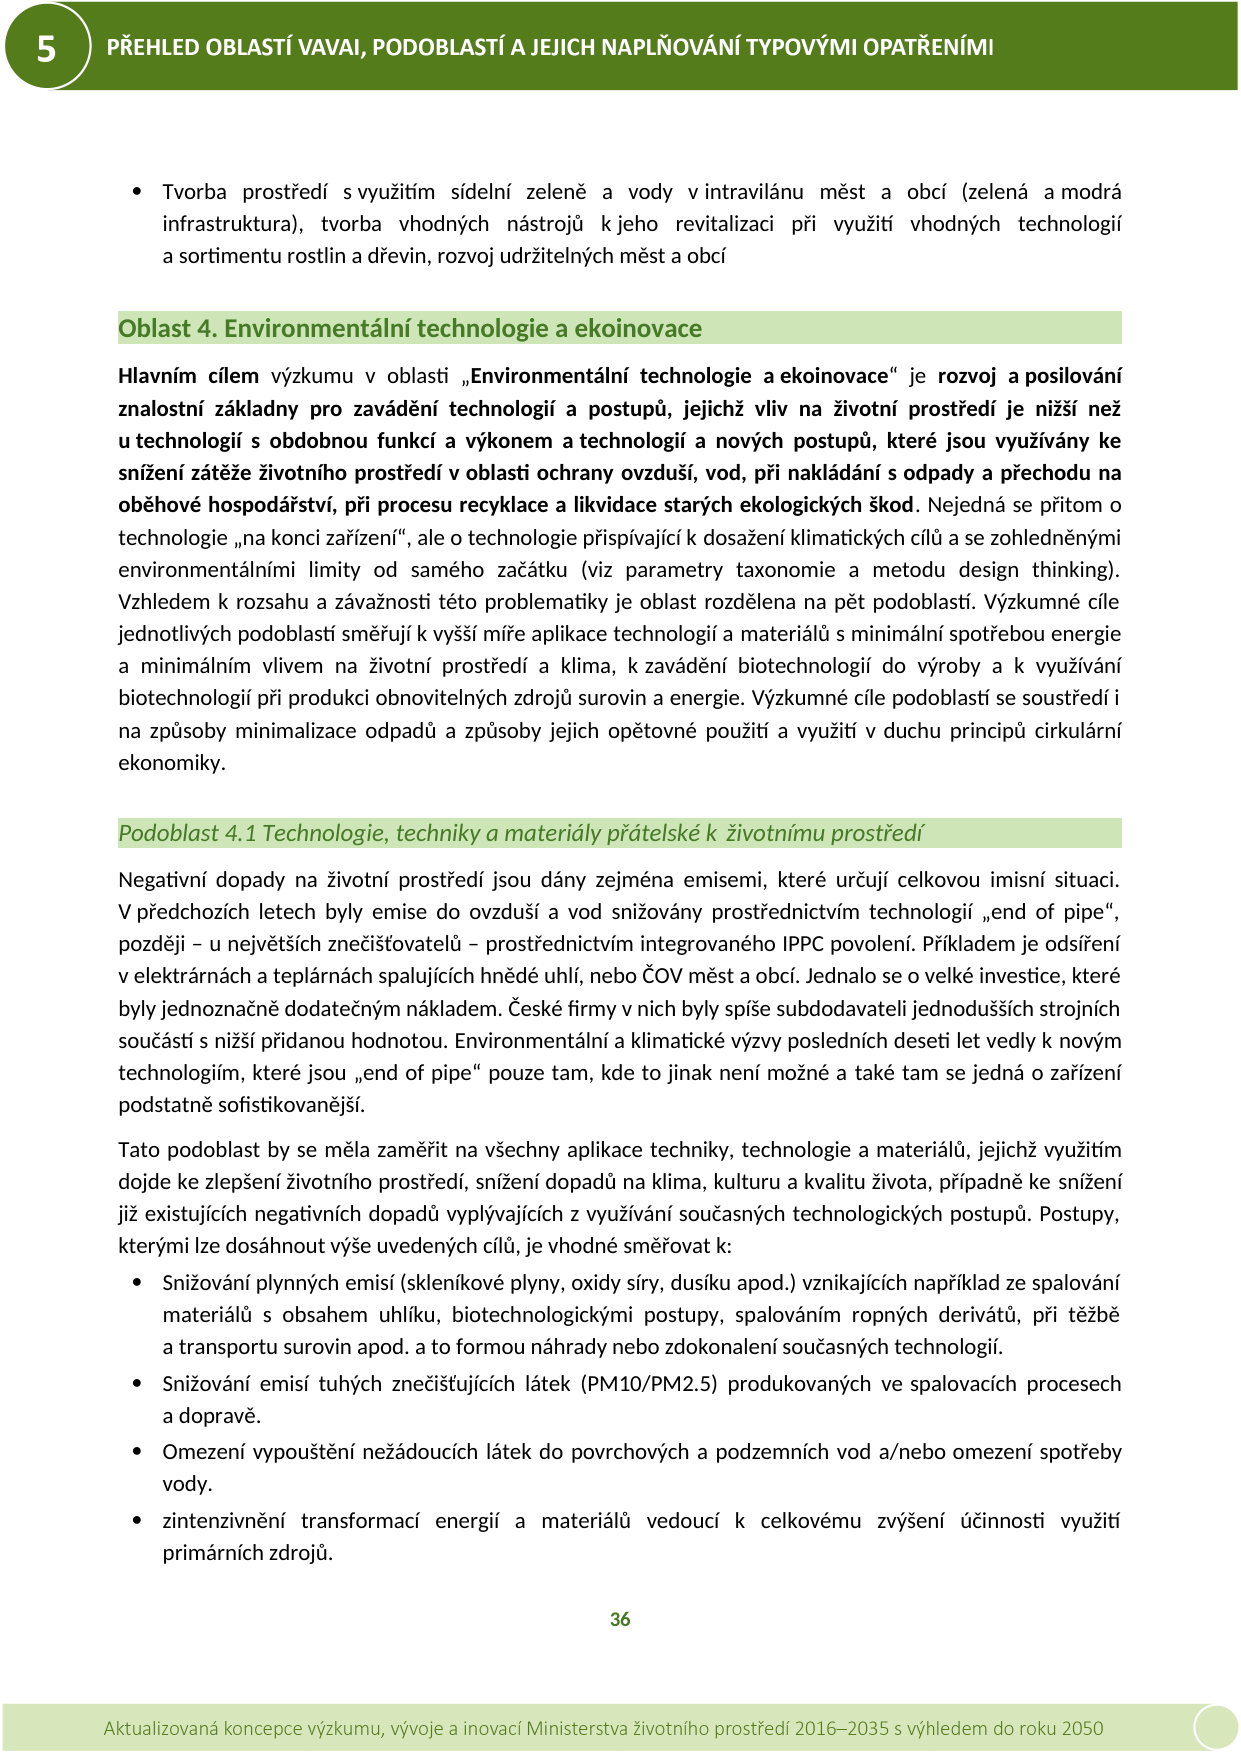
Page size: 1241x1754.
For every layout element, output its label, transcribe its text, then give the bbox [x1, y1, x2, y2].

list Snižování emisí tuhých znečišťujících látek (PM10/PM2.5) produkovaných ve spalovacích procesech a dopravě. [133, 1369, 1122, 1429]
picture [2, 1701, 1240, 1753]
text Tato podoblast by se měla zaměřit na všechny aplikace techniky, technologie a materiálů, jejichž využitím dojde ke zlepšení životního prostředí, snížení dopadů na klima, kulturu a kvalitu života, případně ke snížení již existujících negativních dopadů vyplývajících z využívání současných technologických postupů. Postupy, kterými lze dosáhnout výše uvedených cílů, je vhodné směřovat k: [118, 1135, 1122, 1260]
subtitle Podoblast 4.1 Technologie, techniky a materiály přátelské k životnímu prostředí [118, 818, 1122, 848]
list Tvorba prostředí s využitím sídelní zeleně a vody v intravilánu měst a obcí (zelená a modrá infrastruktura), tvorba vhodných nástrojů k jeho revitalizaci při využití vhodných technologií a sortimentu rostlin a dřevin, rozvoj udržitelných měst a obcí [133, 177, 1122, 269]
list Snižování plynných emisí (skleníkové plyny, oxidy síry, dusíku apod.) vznikajících například ze spalování materiálů s obsahem uhlíku, biotechnologickými postupy, spalováním ropných derivátů, při těžbě a transportu surovin apod. a to formou náhrady nebo zdokonalení současných technologií. [133, 1268, 1122, 1360]
list zintenzivnění transformací energií a materiálů vedoucí k celkovému zvýšení účinnosti využití primárních zdrojů. [133, 1506, 1122, 1566]
list Omezení vypouštění nežádoucích látek do povrchových a podzemních vod a/nebo omezení spotřeby vody. [133, 1437, 1122, 1497]
subtitle Oblast 4. Environmentální technologie a ekoinovace [118, 311, 1122, 344]
text Hlavním cílem výzkumu v oblasti „Environmentální technologie a ekoinovace“ je rozvoj a posilování znalostní základny pro zavádění technologií a postupů, jejichž vliv na životní prostředí je nižší než u technologií s obdobnou funkcí a výkonem a technologií a nových postupů, které jsou využívány ke snížení zátěže životního prostředí v oblasti ochrany ovzduší, vod, při nakládání s odpady a přechodu na oběhové hospodářství, při procesu recyklace a likvidace starých ekologických škod. Nejedná se přitom o technologie „na konci zařízení“, ale o technologie přispívající k dosažení klimatických cílů a se zohledněnými environmentálními limity od samého začátku (viz parametry taxonomie a metodu design thinking). Vzhledem k rozsahu a závažnosti této problematiky je oblast rozdělena na pět podoblastí. Výzkumné cíle jednotlivých podoblastí směřují k vyšší míře aplikace technologií a materiálů s minimální spotřebou energie a minimálním vlivem na životní prostředí a klima, k zavádění biotechnologií do výroby a k využívání biotechnologií při produkci obnovitelných zdrojů surovin a energie. Výzkumné cíle podoblastí se soustředí i na způsoby minimalizace odpadů a způsoby jejich opětovné použití a využití v duchu principů cirkulární ekonomiky. [118, 362, 1122, 776]
picture [3, 0, 1238, 92]
text Negativní dopady na životní prostředí jsou dány zejména emisemi, které určují celkovou imisní situaci. V předchozích letech byly emise do ovzduší a vod snižovány prostřednictvím technologií „end of pipe“, později – u největších znečišťovatelů – prostřednictvím integrovaného IPPC povolení. Příkladem je odsíření v elektrárnách a teplárnách spalujících hnědé uhlí, nebo ČOV měst a obcí. Jednalo se o velké investice, které byly jednoznačně dodatečným nákladem. České firmy v nich byly spíše subdodavateli jednodušších strojních součástí s nižší přidanou hodnotou. Environmentální a klimatické výzvy posledních deseti let vedly k novým technologiím, které jsou „end of pipe“ pouze tam, kde to jinak není možné a také tam se jedná o zařízení podstatně sofistikovanější. [118, 865, 1122, 1118]
